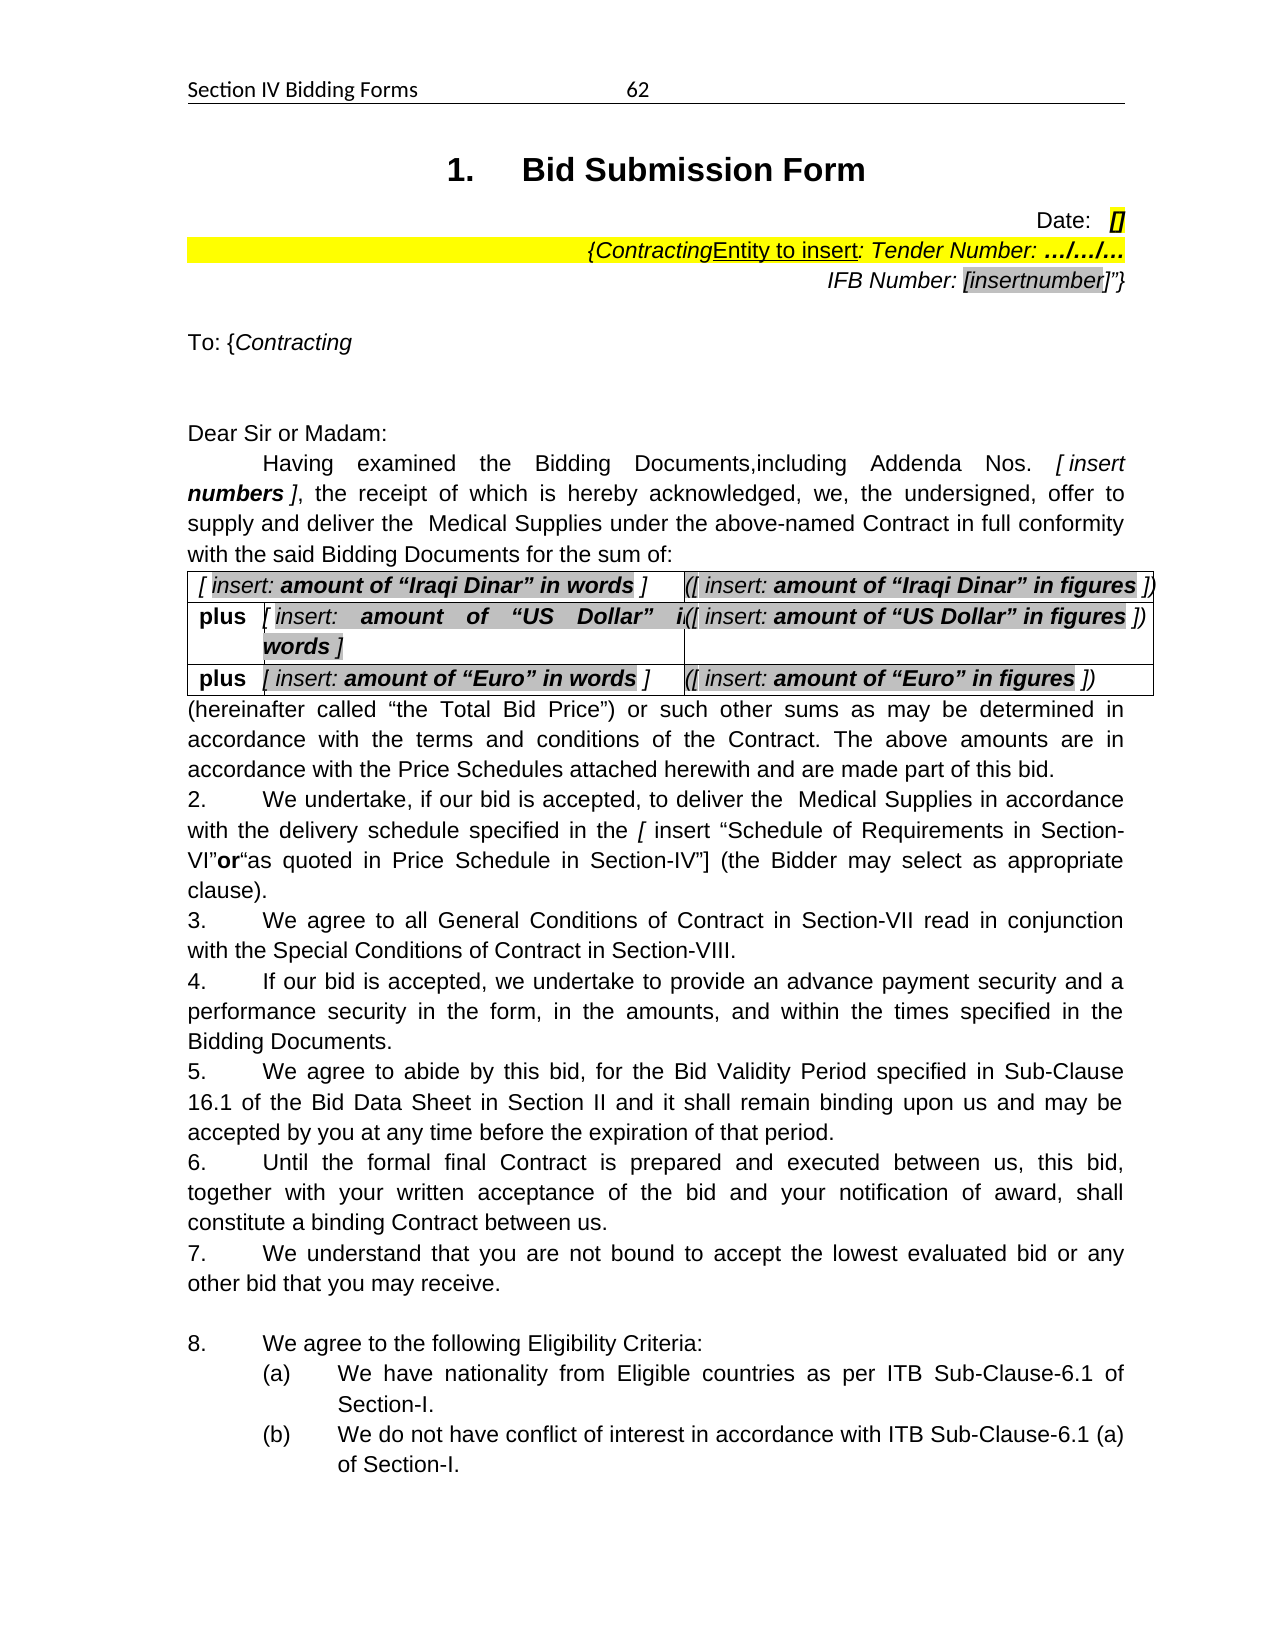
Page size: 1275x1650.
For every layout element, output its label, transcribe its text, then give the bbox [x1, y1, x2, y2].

text 7. We understand that you are not bound to accept the lowest evaluated bid or any other bid that you may receive. [187, 1239, 1125, 1296]
table_cell plus [188, 603, 264, 663]
text Date: [] [187, 207, 1110, 233]
text IFB Number: [insertnumber]”} [187, 267, 963, 293]
text (b) We do not have conflict of interest in accordance with ITB Sub-Clause-6.1 (a) of Section-I. [262, 1421, 1125, 1477]
text (a) We have nationality from Eligible countries as per ITB Sub-Clause-6.1 of Section-I. [262, 1360, 1125, 1417]
text 4. If our bid is accepted, we undertake to provide an advance payment security and a performance security in the form, in the amounts, and within the times specified in the Bidding Documents. [187, 968, 1125, 1054]
table_header [ insert: amount of “Iraqi Dinar” in words ] [188, 572, 684, 602]
text {ContractingEntity to insert: Tender Number: …/…/… [851, 237, 1125, 263]
text Dear Sir or Madam: [187, 420, 1125, 446]
text 1. Bid Submission Form [187, 150, 1125, 188]
text 6. Until the formal final Contract is prepared and executed between us, this bid, together with your written acceptance of the bid and your notification of award, shall constitute a binding Contract between us. [187, 1149, 1125, 1236]
text (hereinafter called “the Total Bid Price”) or such other sums as may be determined in accordance with the terms and conditions of the Contract. The above amounts are in accordance with the Price Schedules attached herewith and are made part of this bid. [187, 696, 1125, 783]
table_cell [ insert: amount of “Euro” in words ] [265, 665, 684, 695]
text 2. We undertake, if our bid is accepted, to deliver the Medical Supplies in accordance with the delivery schedule specified in the [ insert “Schedule of Requirements in Section-VI”or“as quoted in Price Schedule in Section-IV”] (the Bidder may select as appropriate clause). [187, 786, 1125, 903]
text To: {Contracting [187, 329, 1125, 356]
table_cell [ insert: amount of “US Dollar” in words ] [265, 603, 684, 663]
text {ContractingEntity to insert: Tender Number: …/…/… [187, 237, 595, 263]
text 3. We agree to all General Conditions of Contract in Section-VII read in conjunction with the Special Conditions of Contract in Section-VIII. [187, 907, 1125, 964]
text Having examined the Bidding Documents,including Addenda Nos. [ insert numbers ], the receipt of which is hereby acknowledged, we, the undersigned, offer to supply and deliver the Medical Supplies under the above-named Contract in full conformity with the said Bidding Documents for the sum of: [187, 450, 1125, 567]
table_cell ([ insert: amount of “Euro” in figures ]) [685, 665, 1153, 695]
table_cell plus [188, 665, 264, 695]
table_header ([ insert: amount of “Iraqi Dinar” in figures ]) [685, 572, 1153, 602]
text 5. We agree to abide by this bid, for the Bid Validity Period specified in Sub-Clause 16.1 of the Bid Data Sheet in Section II and it shall remain binding upon us and may be accepted by you at any time before the expiration of that period. [187, 1058, 1125, 1145]
text 8. We agree to the following Eligibility Criteria: [187, 1330, 1125, 1357]
table_cell ([ insert: amount of “US Dollar” in figures ]) [685, 603, 1153, 663]
